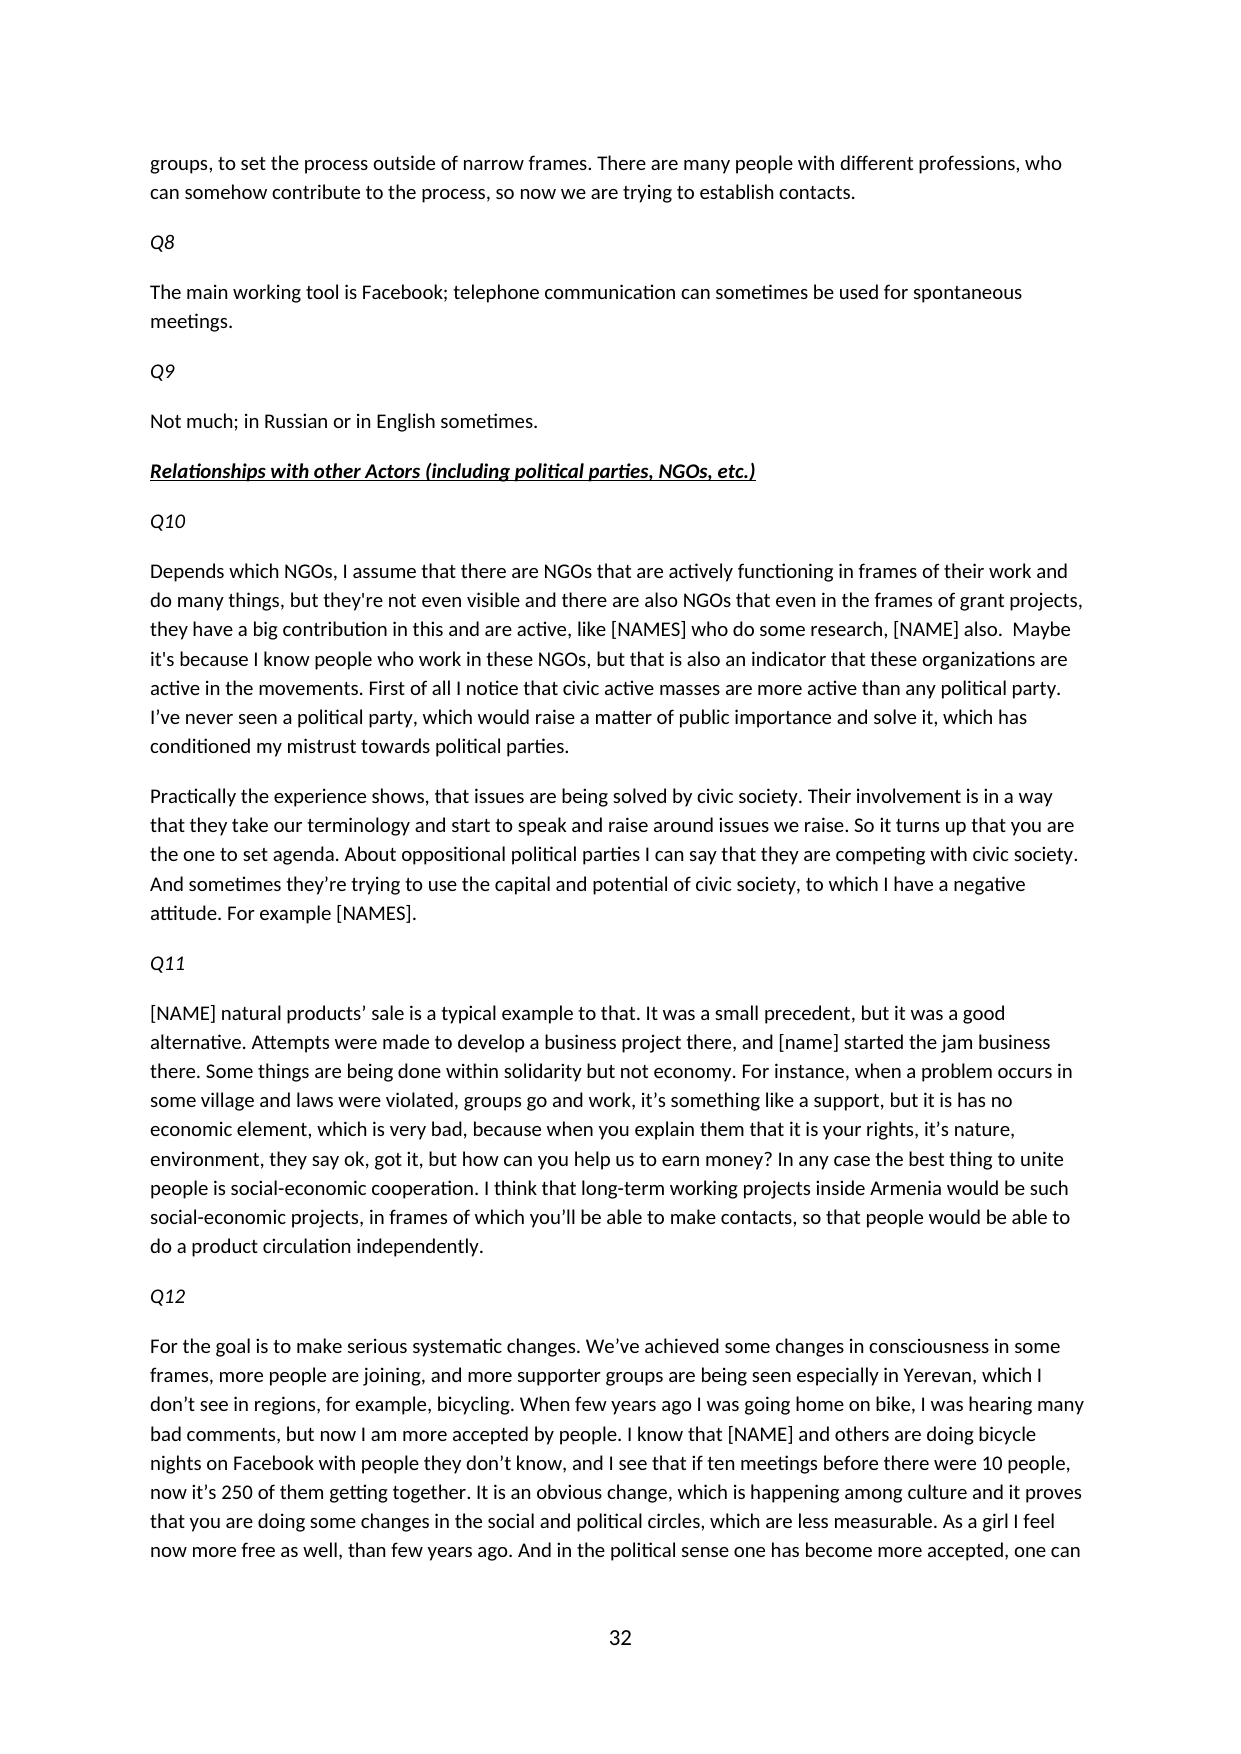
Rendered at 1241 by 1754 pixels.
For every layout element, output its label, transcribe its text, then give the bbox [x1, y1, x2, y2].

text Relationships with other Actors (including political parties, NGOs, etc.) [150, 458, 1090, 484]
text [150, 1333, 1090, 1563]
text Depends which NGOs, I assume that there are NGOs that are actively functioning in frames of their work and do many things, but they're not even visible and there are also NGOs that even in the frames of grant projects, they have a big contribution in this and are active, like [NAMES] who do some research, [NAME] also. Maybe it's because I know people who work in these NGOs, but that is also an indicator that these organizations are active in the movements. First of all I notice that civic active masses are more active than any political party. I’ve never seen a political party, which would raise a matter of public importance and solve it, which has conditioned my mistrust towards political parties. [150, 558, 1090, 759]
text Q8 [150, 229, 1090, 254]
text Q12 [150, 1283, 1090, 1309]
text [150, 150, 1090, 204]
text Q9 [150, 358, 1090, 384]
text [NAME] natural products’ sale is a typical example to that. It was a small precedent, but it was a good alternative. Attempts were made to develop a business project there, and [name] started the jam business there. Some things are being done within solidarity but not economy. For instance, when a problem occurs in some village and laws were violated, groups go and work, it’s something like a support, but it is has no economic element, which is very bad, because when you explain them that it is your rights, it’s nature, environment, they say ok, got it, but how can you help us to earn money? In any case the best thing to unite people is social-economic cooperation. I think that long-term working projects inside Armenia would be such social-economic projects, in frames of which you’ll be able to make contacts, so that people would be able to do a product circulation independently. [150, 1000, 1090, 1259]
text The main working tool is Facebook; telephone communication can sometimes be used for spontaneous meetings. [150, 279, 1090, 334]
text Q11 [150, 950, 1090, 975]
text Q10 [150, 508, 1090, 534]
text Not much; in Russian or in English sometimes. [150, 408, 1090, 434]
text Practically the experience shows, that issues are being solved by civic society. Their involvement is in a way that they take our terminology and start to speak and raise around issues we raise. So it turns up that you are the one to set agenda. About oppositional political parties I can say that they are competing with civic society. And sometimes they’re trying to use the capital and potential of civic society, to which I have a negative attitude. For example [NAMES]. [150, 783, 1090, 925]
